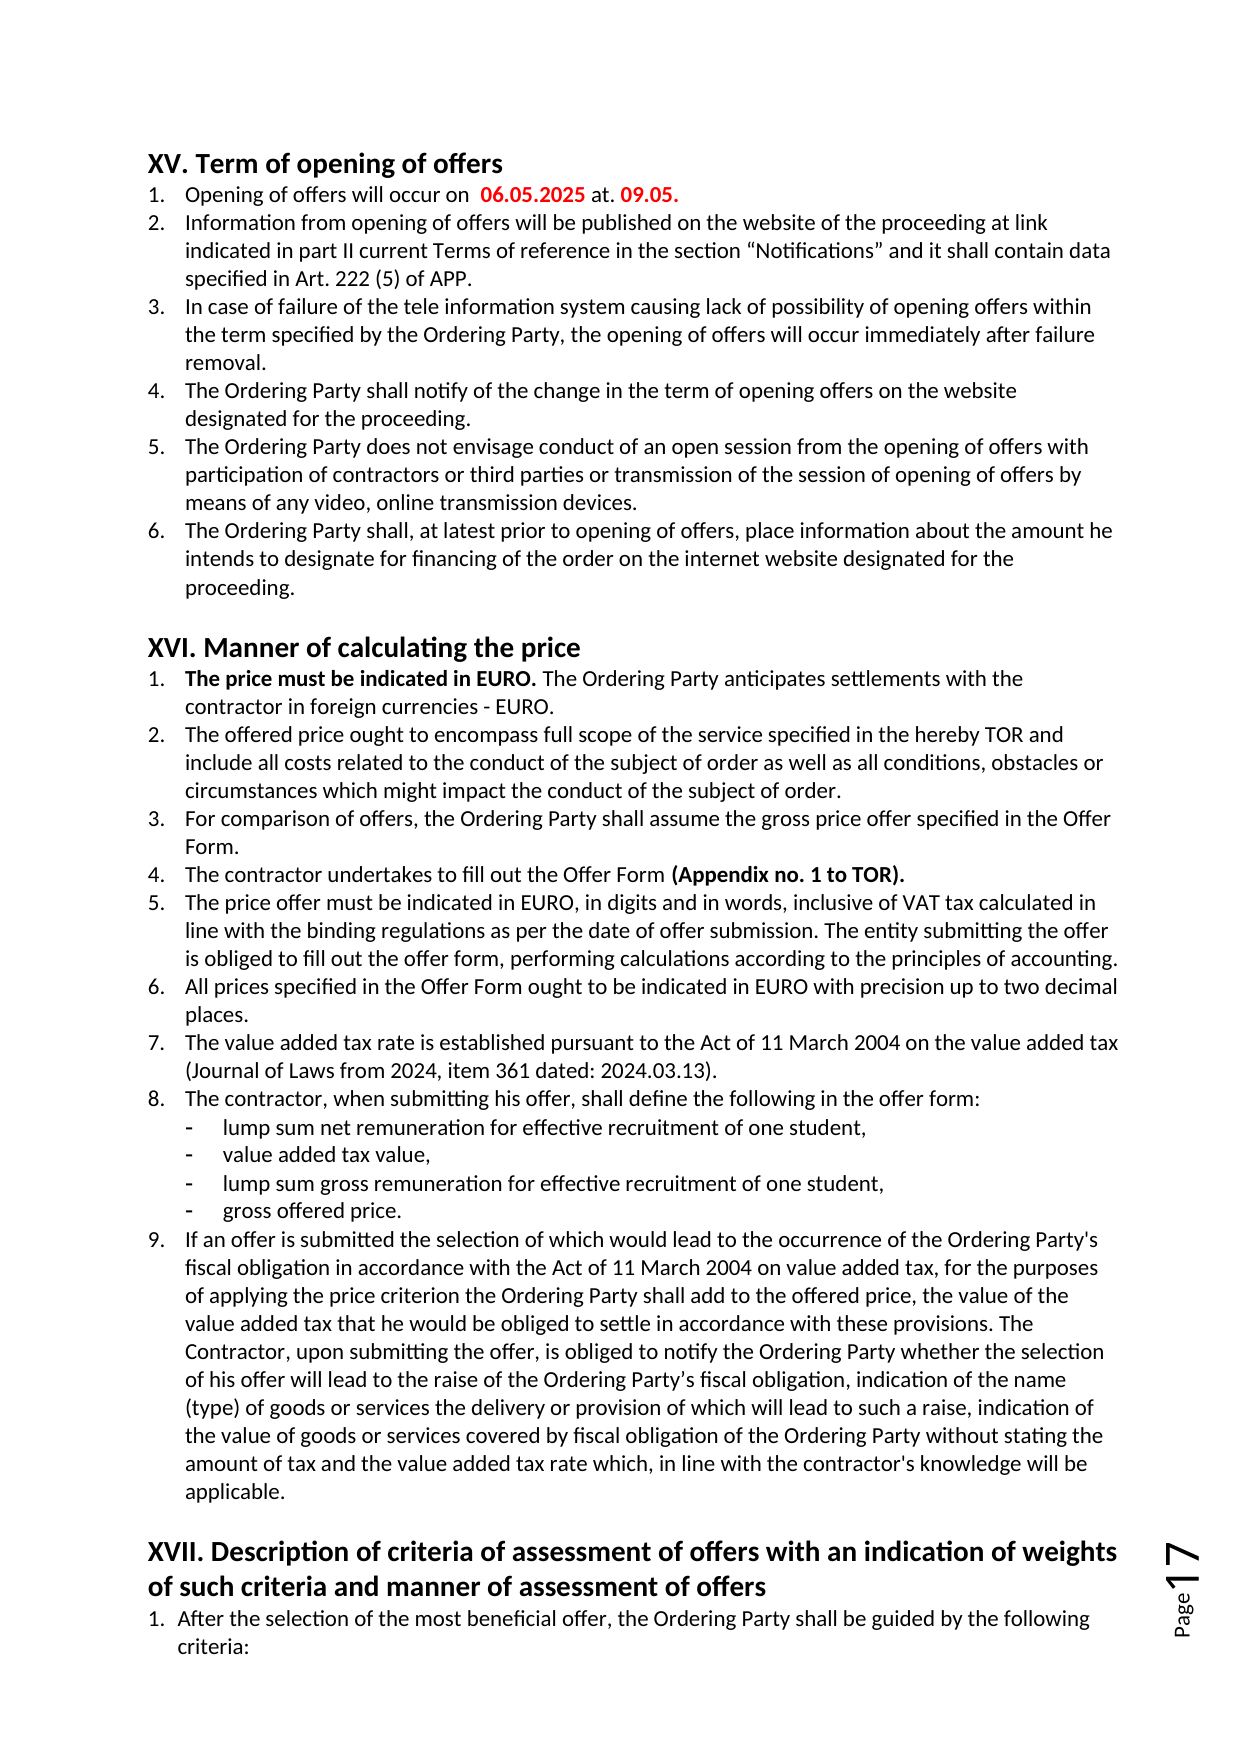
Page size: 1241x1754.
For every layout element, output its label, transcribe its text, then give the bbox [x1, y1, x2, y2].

list Information from opening of offers will be published on the website of the proceeding at link indicated in part II current Terms of reference in the section “Notifications” and it shall contain data specified in Art. 222 (5) of APP. [148, 208, 1122, 292]
list value added tax value, [185, 1141, 1122, 1169]
text XVII. Description of criteria of assessment of offers with an indication of weights of such criteria and manner of assessment of offers [148, 1533, 1122, 1604]
text XVI. Manner of calculating the price [148, 629, 1122, 664]
list In case of failure of the tele information system causing lack of possibility of opening offers within the term specified by the Ordering Party, the opening of offers will occur immediately after failure removal. [148, 292, 1122, 376]
list lump sum net remuneration for effective recruitment of one student, [185, 1113, 1122, 1141]
list The price must be indicated in EURO. The Ordering Party anticipates settlements with the contractor in foreign currencies - EURO. [148, 664, 1122, 720]
list All prices specified in the Offer Form ought to be indicated in EURO with precision up to two decimal places. [148, 972, 1122, 1028]
list The Ordering Party shall notify of the change in the term of opening offers on the website designated for the proceeding. [148, 376, 1122, 432]
list The offered price ought to encompass full scope of the service specified in the hereby TOR and include all costs related to the conduct of the subject of order as well as all conditions, obstacles or circumstances which might impact the conduct of the subject of order. [148, 720, 1122, 804]
list gross offered price. [185, 1197, 1122, 1225]
list lump sum gross remuneration for effective recruitment of one student, [185, 1169, 1122, 1197]
list The price offer must be indicated in EURO, in digits and in words, inclusive of VAT tax calculated in line with the binding regulations as per the date of offer submission. The entity submitting the offer is obliged to fill out the offer form, performing calculations according to the principles of accounting. [148, 888, 1122, 972]
list The contractor undertakes to fill out the Offer Form (Appendix no. 1 to TOR). [148, 860, 1122, 888]
list For comparison of offers, the Ordering Party shall assume the gross price offer specified in the Offer Form. [148, 804, 1122, 860]
list Opening of offers will occur on 06.05.2025 at. 09.05. [148, 180, 1122, 208]
list The value added tax rate is established pursuant to the Act of 11 March 2004 on the value added tax (Journal of Laws from 2024, item 361 dated: 2024.03.13). [148, 1028, 1122, 1084]
text XV. Term of opening of offers [148, 145, 1122, 180]
list The Ordering Party does not envisage conduct of an open session from the opening of offers with participation of contractors or third parties or transmission of the session of opening of offers by means of any video, online transmission devices. [148, 432, 1122, 517]
list If an offer is submitted the selection of which would lead to the occurrence of the Ordering Party's fiscal obligation in accordance with the Act of 11 March 2004 on value added tax, for the purposes of applying the price criterion the Ordering Party shall add to the offered price, the value of the value added tax that he would be obliged to settle in accordance with these provisions. The Contractor, upon submitting the offer, is obliged to notify the Ordering Party whether the selection of his offer will lead to the raise of the Ordering Party’s fiscal obligation, indication of the name (type) of goods or services the delivery or provision of which will lead to such a raise, indication of the value of goods or services covered by fiscal obligation of the Ordering Party without stating the amount of tax and the value added tax rate which, in line with the contractor's knowledge will be applicable. [148, 1225, 1122, 1505]
list The Ordering Party shall, at latest prior to opening of offers, place information about the amount he intends to designate for financing of the order on the internet website designated for the proceeding. [148, 517, 1122, 601]
list The contractor, when submitting his offer, shall define the following in the offer form: [148, 1084, 1122, 1113]
list After the selection of the most beneficial offer, the Ordering Party shall be guided by the following criteria: [148, 1604, 1122, 1660]
